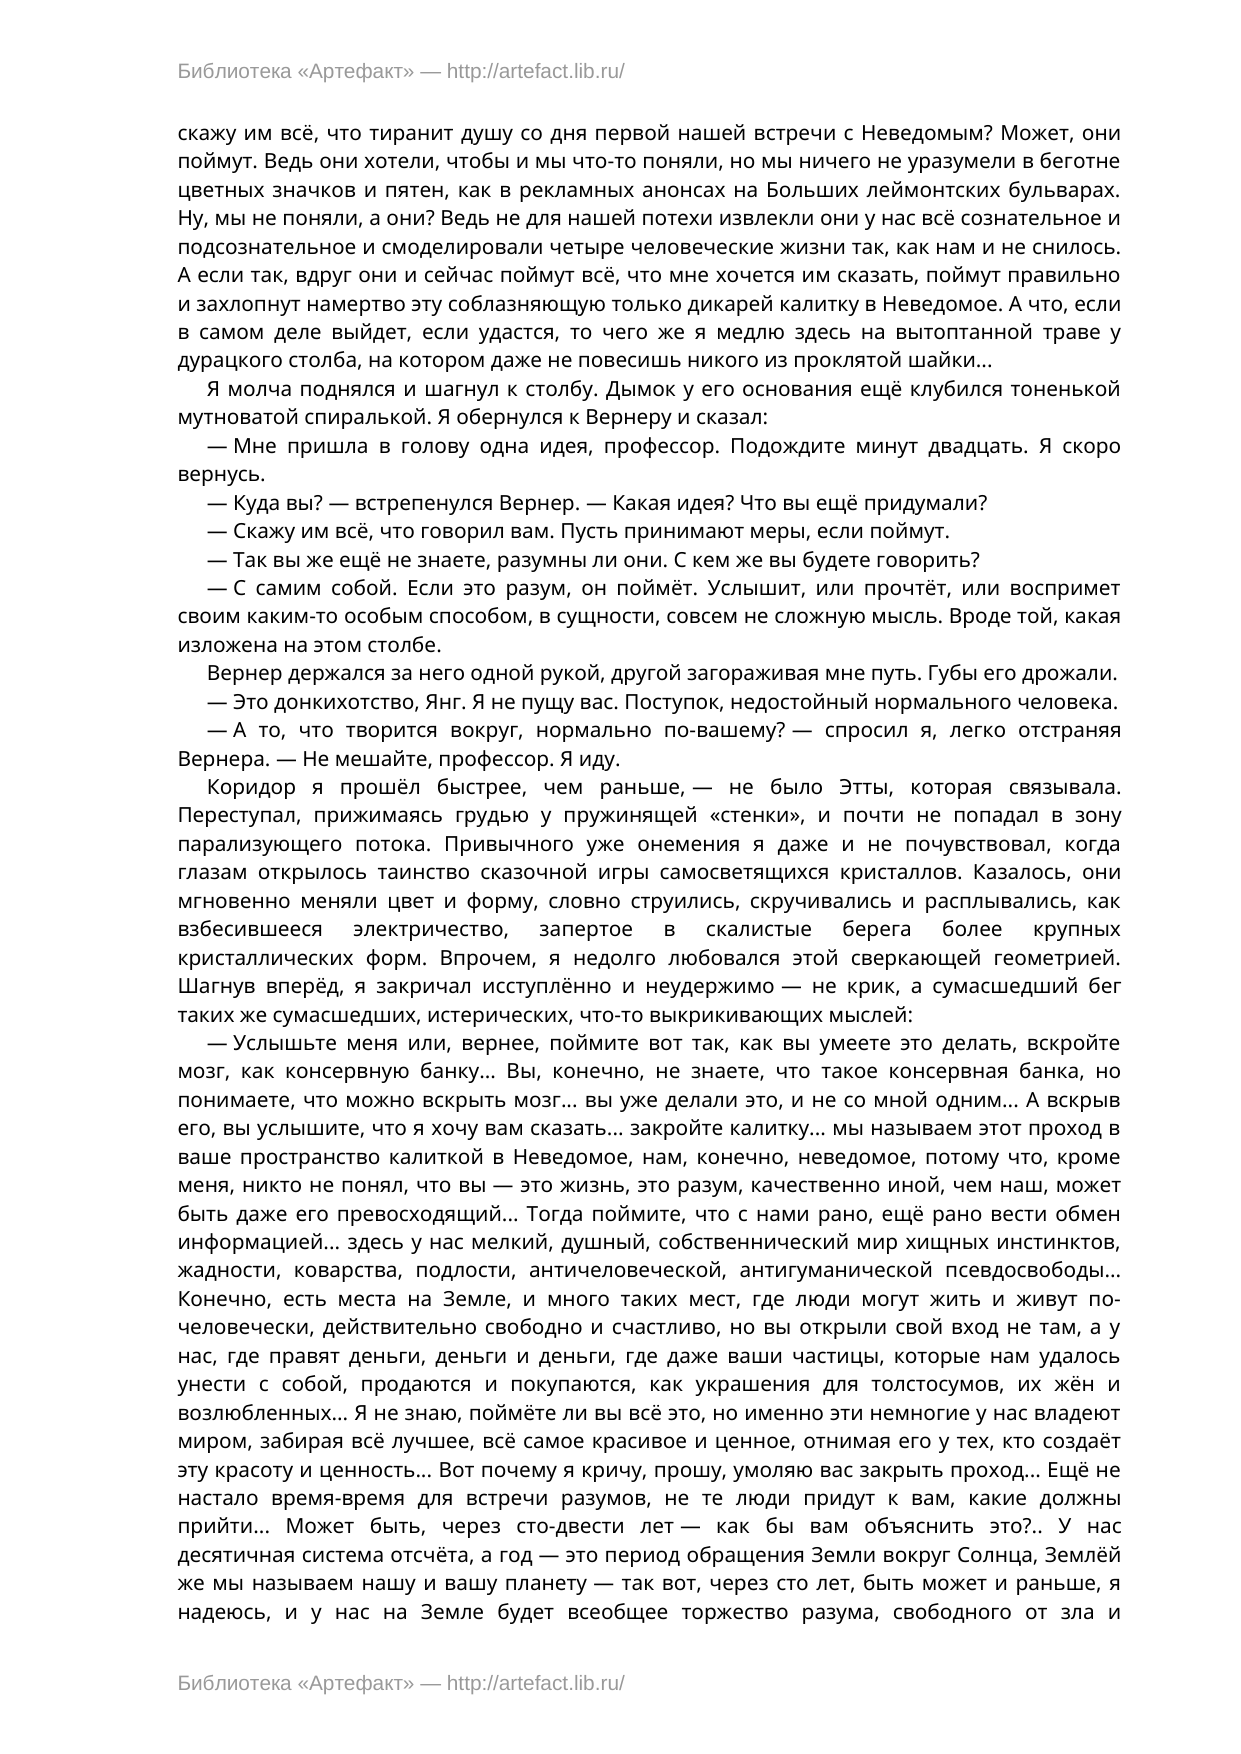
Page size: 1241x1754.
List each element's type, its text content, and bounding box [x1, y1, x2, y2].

text — А то, что творится вокруг, нормально по-вашему? — спросил я, легко отстраняя Вернера. — Не мешайте, профессор. Я иду. [177, 715, 1122, 772]
text — Так вы же ещё не знаете, разумны ли они. С кем же вы будете говорить? [177, 545, 1122, 573]
text Я молча поднялся и шагнул к столбу. Дымок у его основания ещё клубился тоненькой мутноватой спиралькой. Я обернулся к Вернеру и сказал: [177, 374, 1122, 431]
text — Скажу им всё, что говорил вам. Пусть принимают меры, если поймут. [177, 516, 1122, 545]
text — Мне пришла в голову одна идея, профессор. Подождите минут двадцать. Я скоро вернусь. [177, 431, 1122, 488]
text — С самим собой. Если это разум, он поймёт. Услышит, или прочтёт, или воспримет своим каким-то особым способом, в сущности, совсем не сложную мысль. Вроде той, какая изложена на этом столбе. [177, 573, 1122, 658]
text — Это донкихотство, Янг. Я не пущу вас. Поступок, недостойный нормального человека. [177, 687, 1122, 715]
text Коридор я прошёл быстрее, чем раньше, — не было Этты, которая связывала. Переступал, прижимаясь грудью у пружинящей «стенки», и почти не попадал в зону парализующего потока. Привычного уже онемения я даже и не почувствовал, когда глазам открылось таинство сказочной игры самосветящихся кристаллов. Казалось, они мгновенно меняли цвет и форму, словно струились, скручивались и расплывались, как взбесившееся электричество, запертое в скалистые берега более крупных кристаллических форм. Впрочем, я недолго любовался этой сверкающей геометрией. Шагнув вперёд, я закричал исступлённо и неудержимо — не крик, а сумасшедший бег таких же сумасшедших, истерических, что-то выкрикивающих мыслей: [177, 772, 1122, 1028]
text Вернер держался за него одной рукой, другой загораживая мне путь. Губы его дрожали. [177, 658, 1122, 687]
text — Куда вы? — встрепенулся Вернер. — Какая идея? Что вы ещё придумали? [177, 488, 1122, 516]
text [177, 118, 1122, 374]
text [177, 1028, 1122, 1625]
